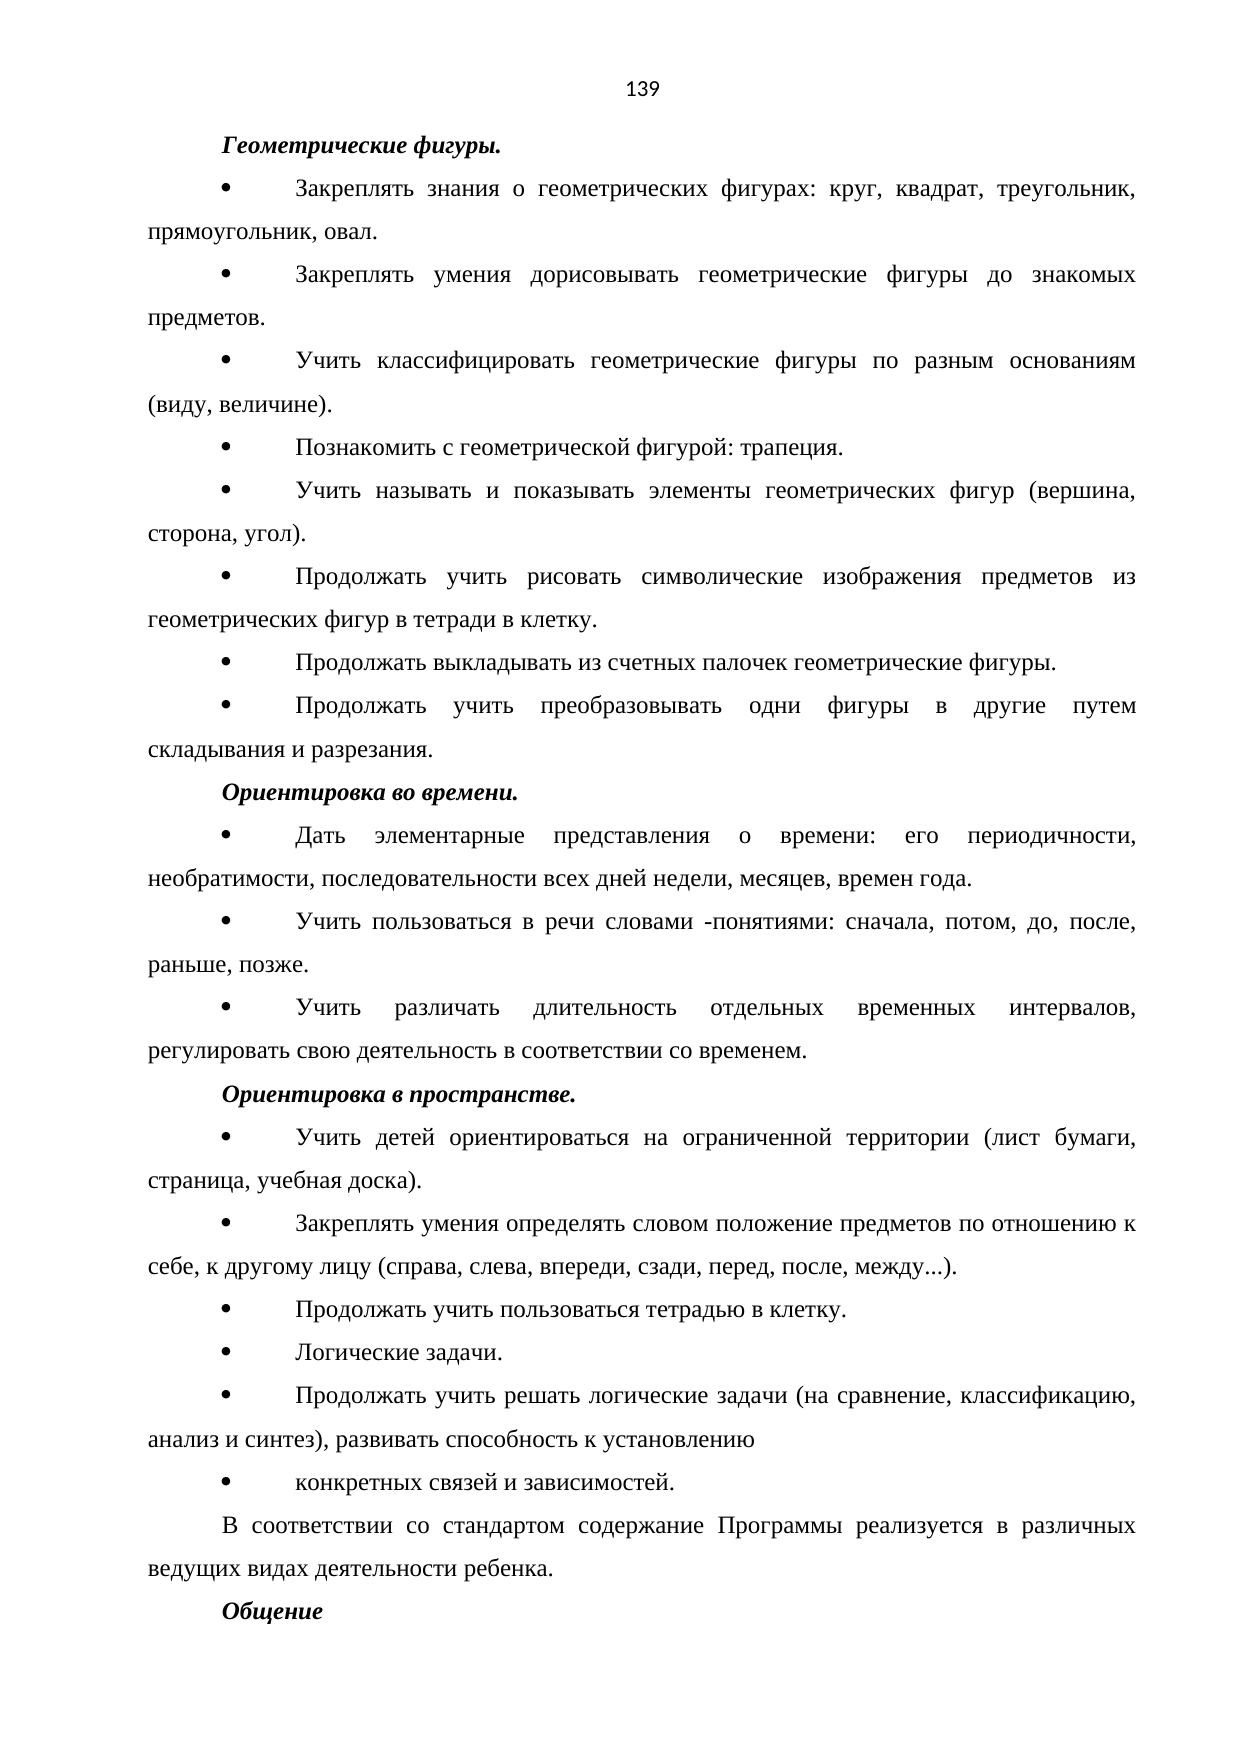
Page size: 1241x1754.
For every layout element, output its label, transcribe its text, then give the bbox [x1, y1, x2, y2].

list Ориентировка во времени. [148, 777, 1137, 806]
list Учить называть и показывать элементы геометрических фигур (вершина, сторона, угол). [148, 475, 1137, 547]
list Общение [148, 1596, 1137, 1625]
list Ориентировка в пространстве. [148, 1079, 1137, 1107]
list Закреплять знания о геометрических фигурах: круг, квадрат, треугольник, прямоугольник, овал. [148, 173, 1137, 245]
list Продолжать учить решать логические задачи (на сравнение, классификацию, анализ и синтез), развивать способность к установлению [148, 1381, 1137, 1452]
list В соответствии со стандартом содержание Программы реализуется в различных ведущих видах деятельности ребенка. [148, 1510, 1137, 1582]
list Познакомить с геометрической фигурой: трапеция. [148, 432, 1137, 461]
list Закреплять умения определять словом положение предметов по отношению к себе, к другому лицу (справа, слева, впереди, сзади, перед, после, между...). [148, 1208, 1137, 1280]
list Логические задачи. [148, 1337, 1137, 1366]
list Продолжать учить пользоваться тетрадью в клетку. [148, 1294, 1137, 1323]
list Закреплять умения дорисовывать геометрические фигуры до знакомых предметов. [148, 259, 1137, 331]
list Учить детей ориентироваться на ограниченной территории (лист бумаги, страница, учебная доска). [148, 1122, 1137, 1194]
list Продолжать учить преобразовывать одни фигуры в другие путем складывания и разрезания. [148, 691, 1137, 762]
list Дать элементарные представления о времени: его периодичности, необратимости, последовательности всех дней недели, месяцев, времен года. [148, 820, 1137, 892]
list Продолжать учить рисовать символические изображения предметов из геометрических фигур в тетради в клетку. [148, 561, 1137, 633]
list Геометрические фигуры. [148, 130, 1137, 159]
list Учить пользоваться в речи словами -понятиями: сначала, потом, до, после, раньше, позже. [148, 906, 1137, 978]
list Учить различать длительность отдельных временных интервалов, регулировать свою деятельность в соответствии со временем. [148, 992, 1137, 1064]
list Продолжать выкладывать из счетных палочек геометрические фигуры. [148, 647, 1137, 676]
list конкретных связей и зависимостей. [148, 1467, 1137, 1496]
list Учить классифицировать геометрические фигуры по разным основаниям (виду, величине). [148, 346, 1137, 417]
